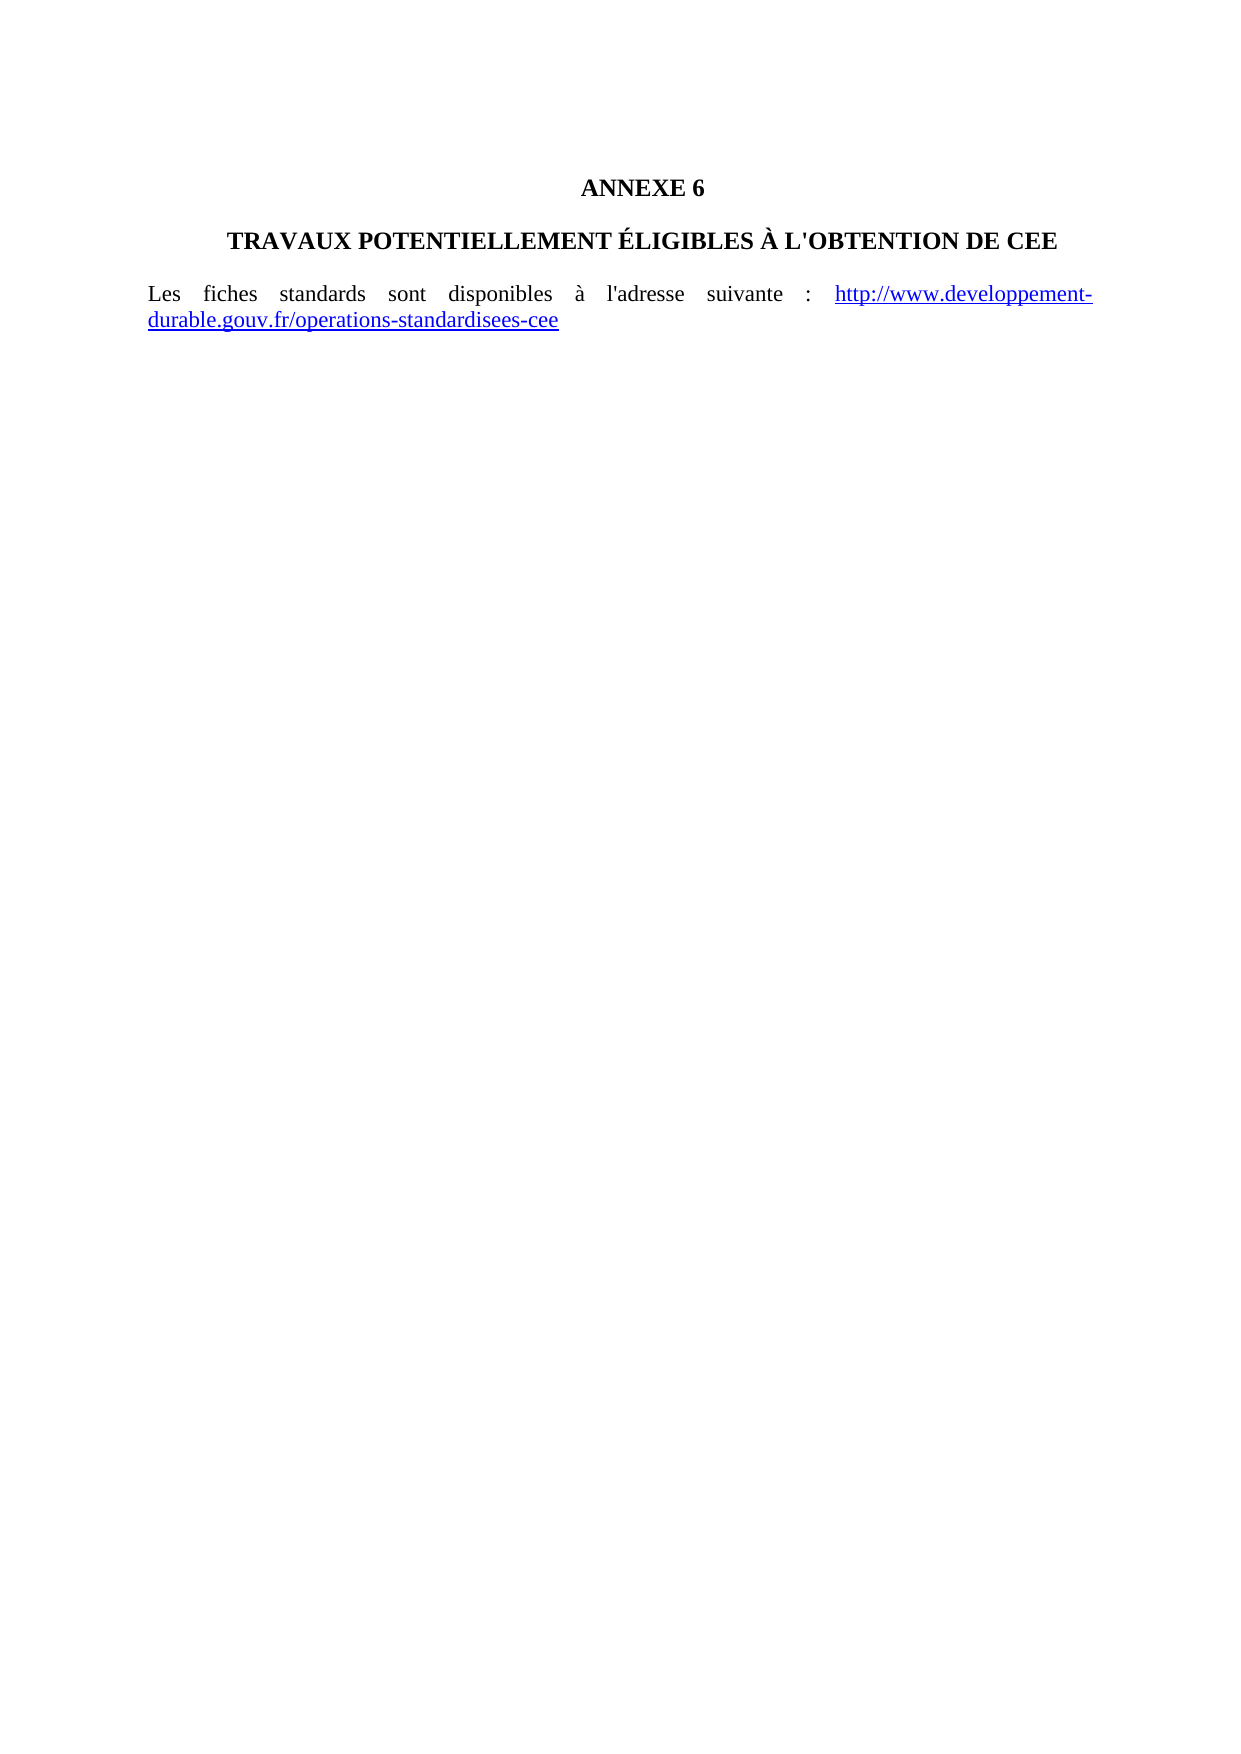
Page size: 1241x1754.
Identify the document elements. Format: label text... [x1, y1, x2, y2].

text Les fiches standards sont disponibles à l'adresse suivante : http://www.developpement-durable.gouv.fr/operations-standardisees-cee [148, 280, 1093, 333]
subtitle Annexe 6 [193, 173, 1093, 201]
subtitle Travaux potentiellement éligibles à l'obtention de CEE [193, 226, 1093, 255]
